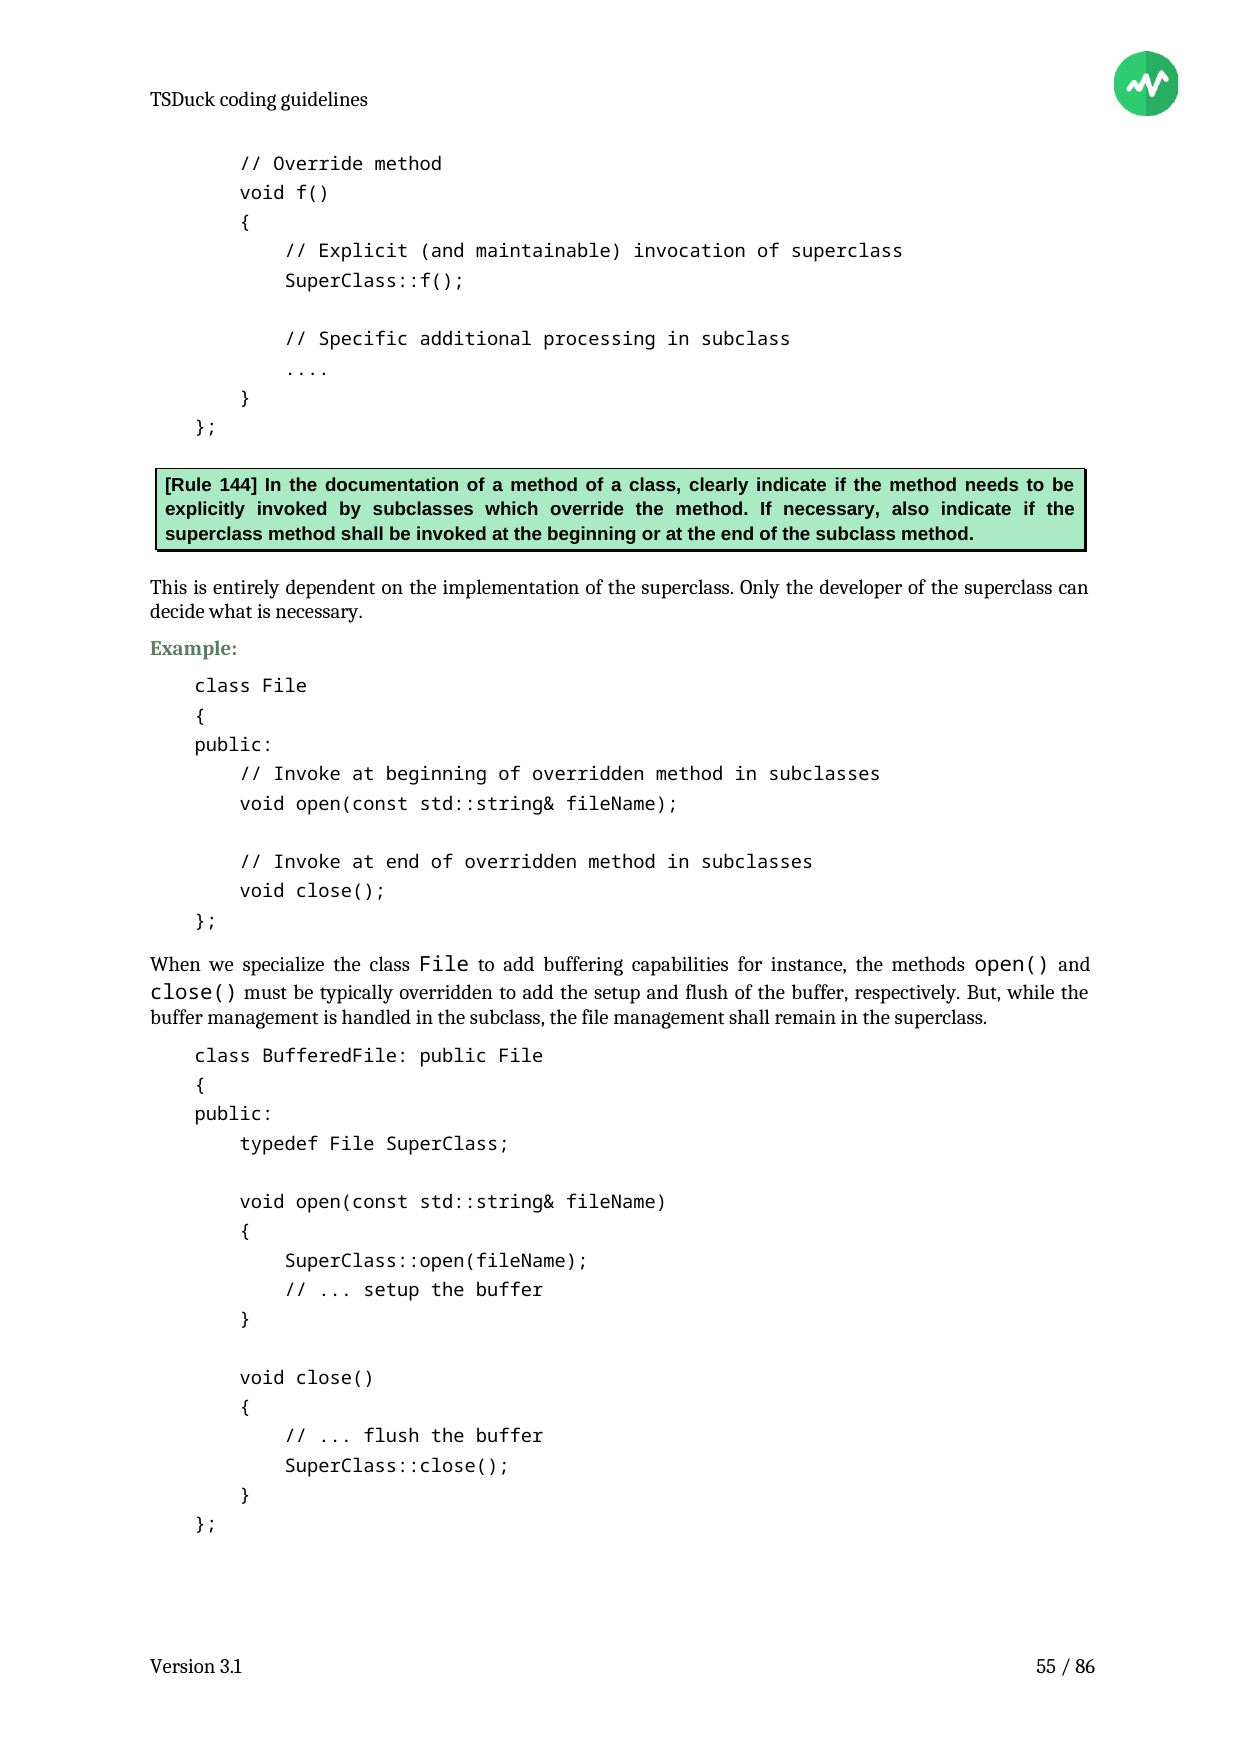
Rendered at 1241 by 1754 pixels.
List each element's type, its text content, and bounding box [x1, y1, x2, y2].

text SuperClass::f(); [194, 267, 1090, 293]
text class BufferedFile: public File [194, 1042, 1090, 1068]
text Example: [150, 636, 1090, 660]
text typedef File SuperClass; [194, 1130, 1090, 1155]
text { [194, 1218, 1090, 1243]
text public: [194, 1101, 1090, 1126]
text // Invoke at end of overridden method in subclasses [194, 848, 1090, 874]
text void close() [194, 1364, 1090, 1389]
text }; [194, 907, 1090, 932]
text This is entirely dependent on the implementation of the superclass. Only the developer of the superclass can decide what is necessary. [150, 576, 1090, 624]
text { [194, 208, 1090, 234]
text SuperClass::close(); [194, 1452, 1090, 1477]
text { [194, 1071, 1090, 1097]
text } [194, 384, 1090, 410]
text // Invoke at beginning of overridden method in subclasses [194, 761, 1090, 786]
text // ... setup the buffer [194, 1276, 1090, 1302]
text public: [194, 731, 1090, 757]
text void close(); [194, 878, 1090, 903]
text void f() [194, 179, 1090, 205]
picture [1113, 51, 1179, 116]
text .... [194, 355, 1090, 380]
text class File [194, 673, 1090, 698]
text } [194, 1481, 1090, 1507]
text void open(const std::string& fileName); [194, 790, 1090, 815]
text // Override method [194, 150, 1090, 176]
text // ... flush the buffer [194, 1423, 1090, 1448]
text SuperClass::open(fileName); [194, 1247, 1090, 1272]
text }; [194, 1510, 1090, 1536]
text }; [194, 413, 1090, 439]
text // Specific additional processing in subclass [194, 326, 1090, 351]
text When we specialize the class File to add buffering capabilities for instance, the methods open() and close() must be typically overridden to add the setup and flush of the buffer, respectively. But, while the buffer management is handled in the subclass, the file management shall remain in the superclass. [150, 949, 1090, 1029]
text void open(const std::string& fileName) [194, 1188, 1090, 1214]
text { [194, 702, 1090, 728]
text { [194, 1393, 1090, 1419]
text } [194, 1306, 1090, 1331]
text // Explicit (and maintainable) invocation of superclass [194, 238, 1090, 263]
